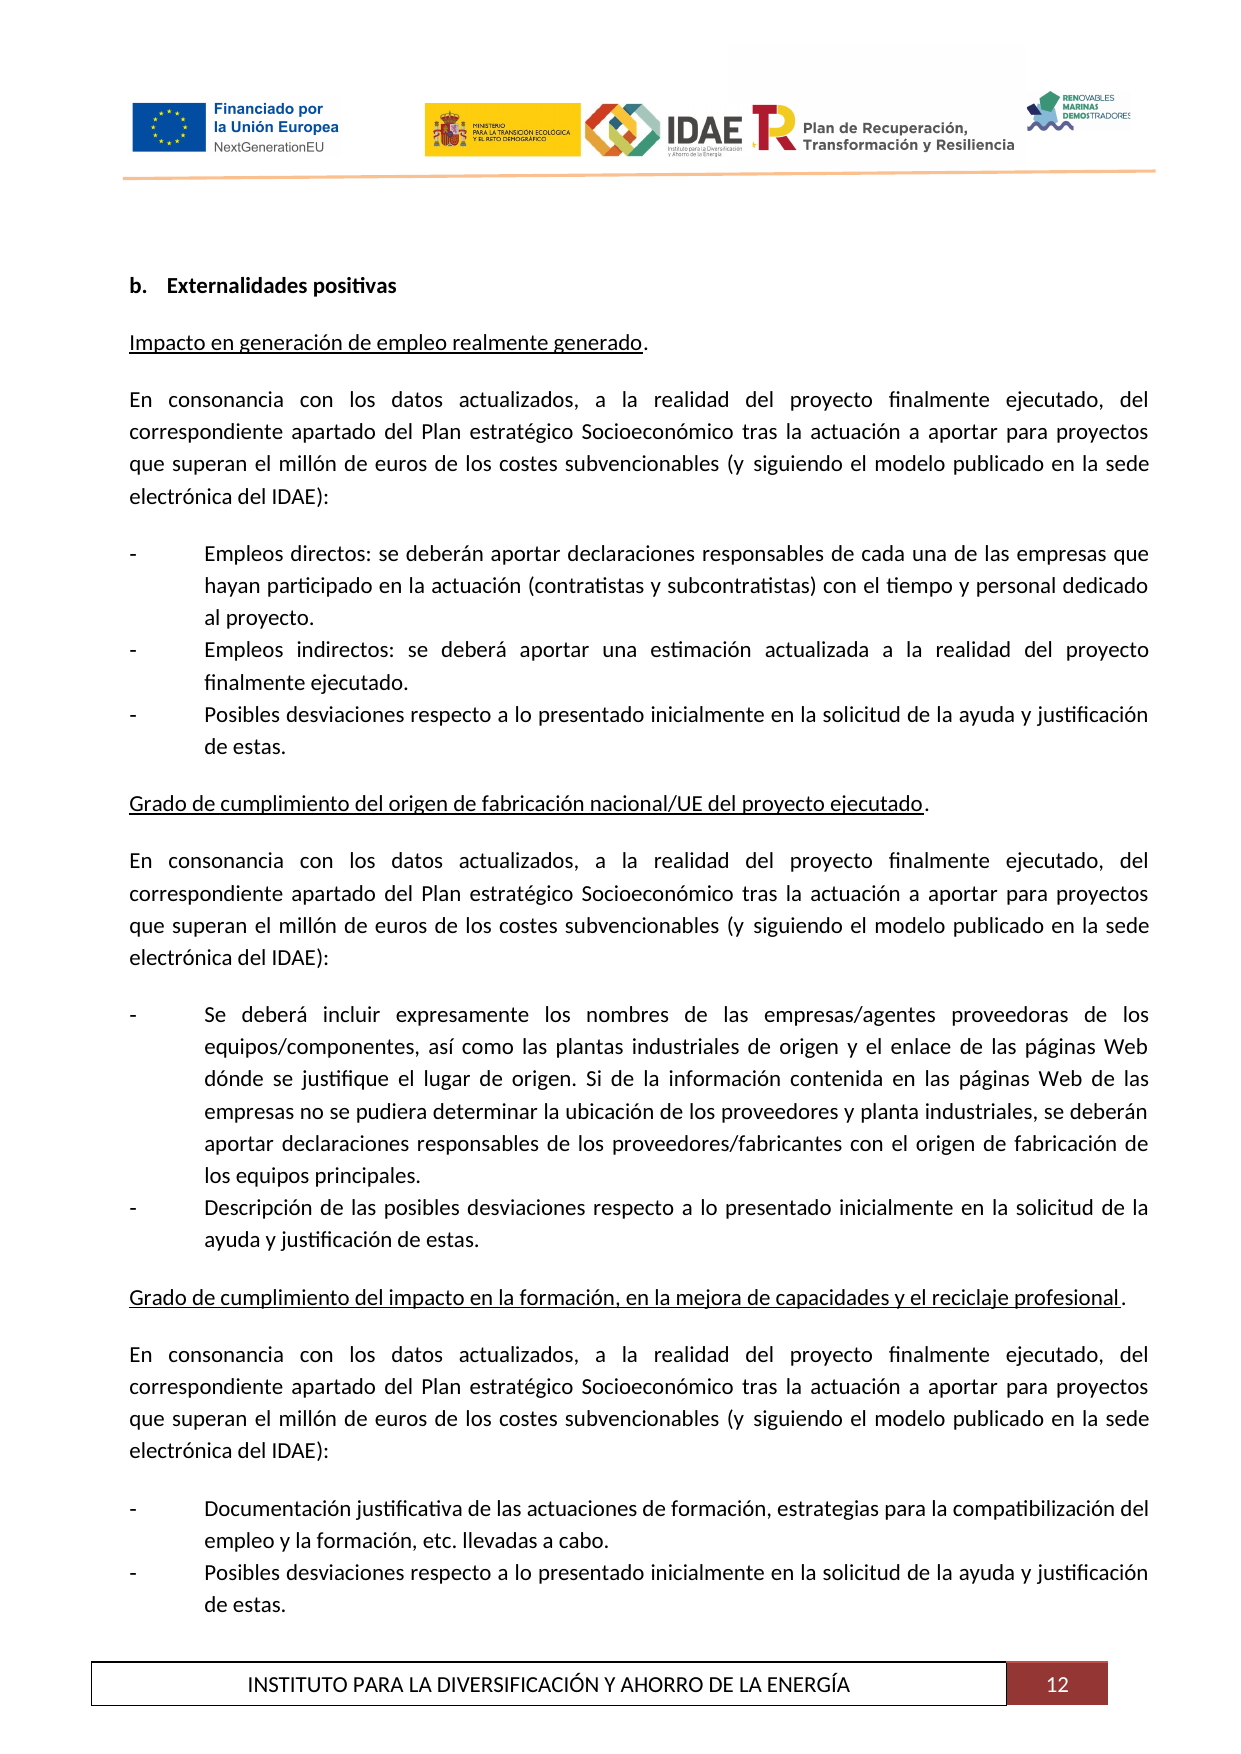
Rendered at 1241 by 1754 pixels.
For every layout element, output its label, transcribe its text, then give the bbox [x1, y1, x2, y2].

text Impacto en generación de empleo realmente generado. [129, 328, 1150, 356]
list Empleos indirectos: se deberá aportar una estimación actualizada a la realidad del proyecto finalmente ejecutado. [129, 636, 1150, 696]
list Posibles desviaciones respecto a lo presentado inicialmente en la solicitud de la ayuda y justificación de estas. [129, 700, 1150, 760]
list Se deberá incluir expresamente los nombres de las empresas/agentes proveedoras de los equipos/componentes, así como las plantas industriales de origen y el enlace de las páginas Web dónde se justifique el lugar de origen. Si de la información contenida en las páginas Web de las empresas no se pudiera determinar la ubicación de los proveedores y planta industriales, se deberán aportar declaraciones responsables de los proveedores/fabricantes con el origen de fabricación de los equipos principales. [129, 1000, 1150, 1189]
text En consonancia con los datos actualizados, a la realidad del proyecto finalmente ejecutado, del correspondiente apartado del Plan estratégico Socioeconómico tras la actuación a aportar para proyectos que superan el millón de euros de los costes subvencionables (y siguiendo el modelo publicado en la sede electrónica del IDAE): [129, 1340, 1150, 1464]
list Posibles desviaciones respecto a lo presentado inicialmente en la solicitud de la ayuda y justificación de estas. [129, 1558, 1150, 1618]
list Documentación justificativa de las actuaciones de formación, estrategias para la compatibilización del empleo y la formación, etc. llevadas a cabo. [129, 1494, 1150, 1554]
text Grado de cumplimiento del origen de fabricación nacional/UE del proyecto ejecutado. [129, 789, 1150, 817]
list Externalidades positivas [129, 271, 1150, 299]
text Grado de cumplimiento del impacto en la formación, en la mejora de capacidades y el reciclaje profesional. [129, 1283, 1150, 1311]
picture [421, 44, 1131, 172]
picture [127, 95, 342, 158]
list Empleos directos: se deberán aportar declaraciones responsables de cada una de las empresas que hayan participado en la actuación (contratistas y subcontratistas) con el tiempo y personal dedicado al proyecto. [129, 539, 1150, 631]
list Descripción de las posibles desviaciones respecto a lo presentado inicialmente en la solicitud de la ayuda y justificación de estas. [129, 1193, 1150, 1253]
text En consonancia con los datos actualizados, a la realidad del proyecto finalmente ejecutado, del correspondiente apartado del Plan estratégico Socioeconómico tras la actuación a aportar para proyectos que superan el millón de euros de los costes subvencionables (y siguiendo el modelo publicado en la sede electrónica del IDAE): [129, 846, 1150, 971]
text En consonancia con los datos actualizados, a la realidad del proyecto finalmente ejecutado, del correspondiente apartado del Plan estratégico Socioeconómico tras la actuación a aportar para proyectos que superan el millón de euros de los costes subvencionables (y siguiendo el modelo publicado en la sede electrónica del IDAE): [129, 385, 1150, 510]
